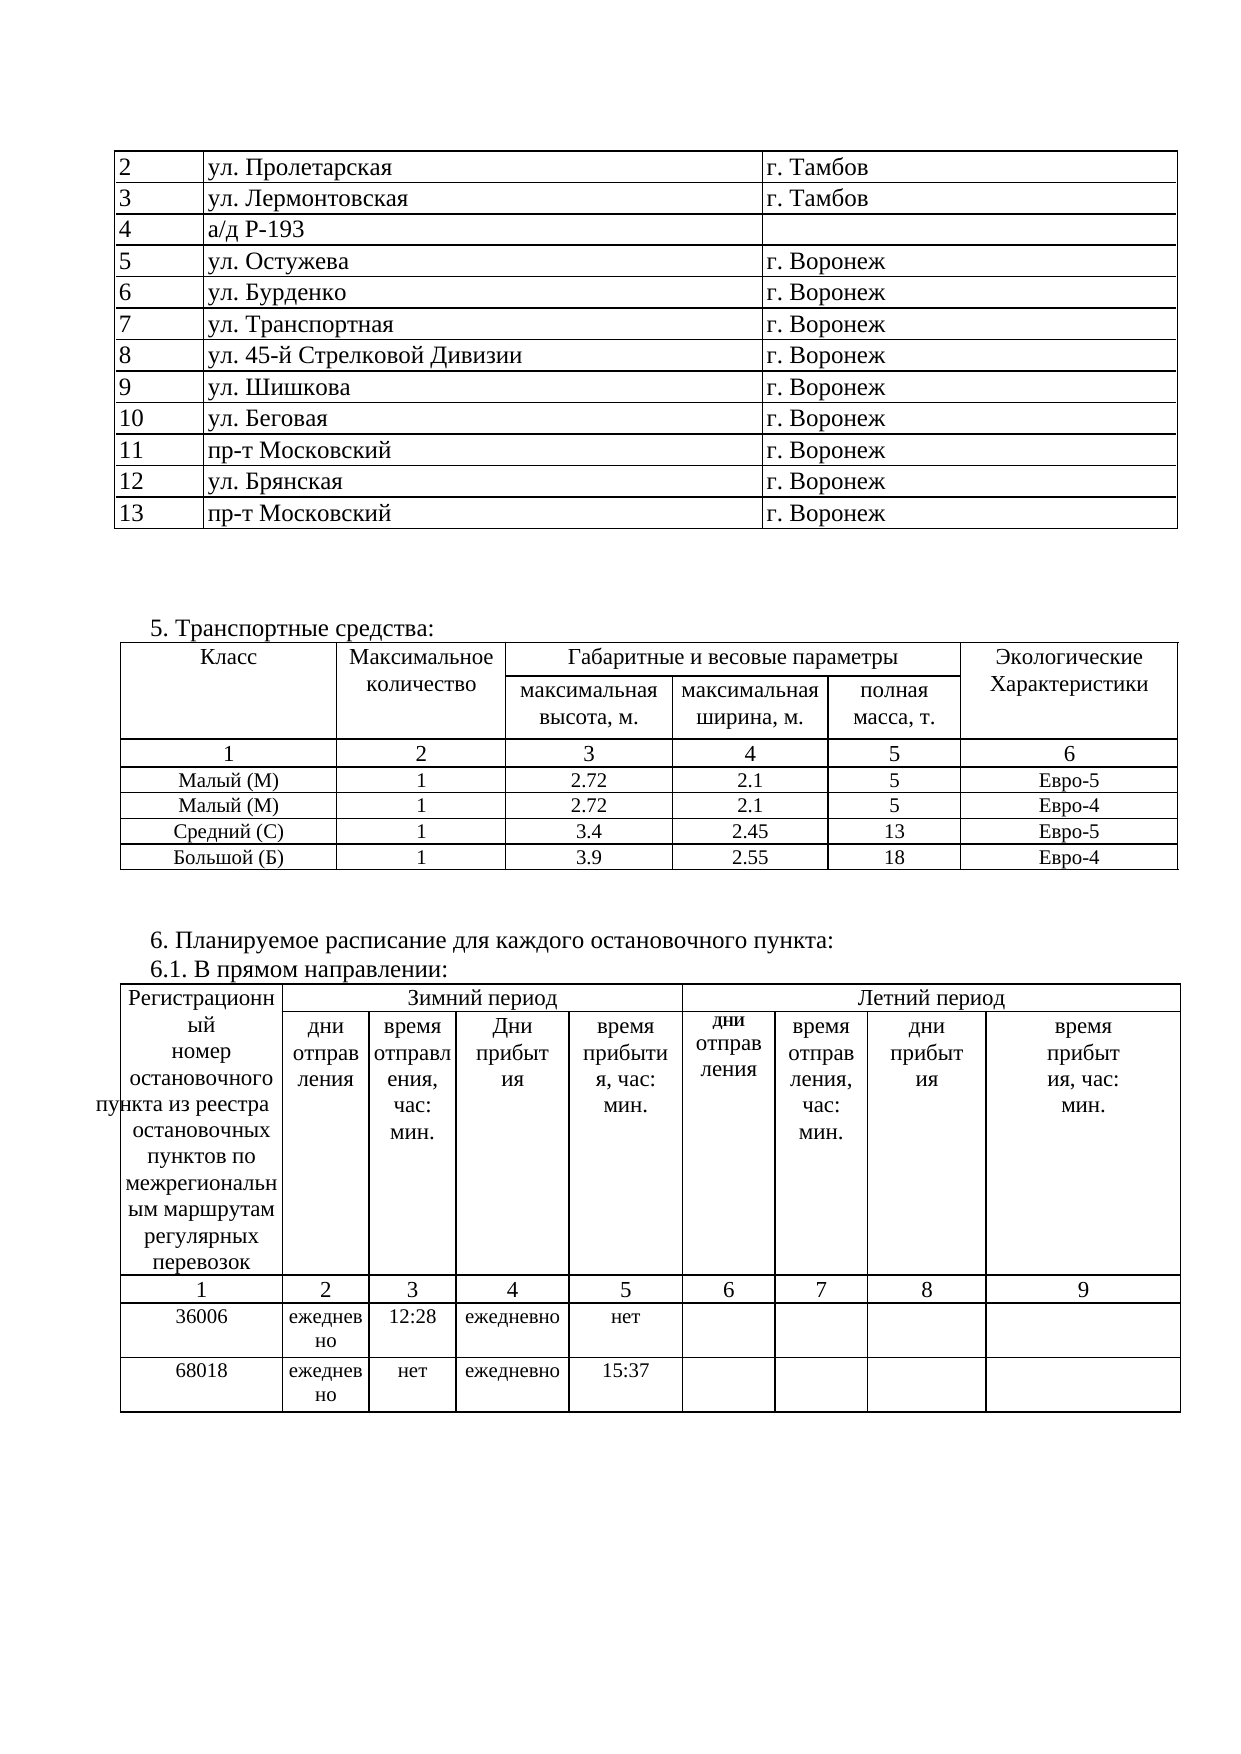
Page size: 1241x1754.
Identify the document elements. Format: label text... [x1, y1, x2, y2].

table_cell дни прибыт ия [868, 1012, 985, 1274]
table_cell Евро-5 [961, 768, 1177, 792]
table_cell время отправл ения, час: мин. [370, 1012, 455, 1274]
table_cell [763, 213, 1177, 244]
table_cell время прибыт ия, час: мин. [987, 1012, 1180, 1274]
table_cell [987, 1304, 1180, 1357]
table_cell [987, 1358, 1180, 1411]
table_cell Евро-4 [961, 793, 1177, 817]
table_cell 4 [673, 740, 827, 766]
table_cell г. Воронеж [763, 496, 1177, 527]
table_cell 5 [115, 245, 203, 276]
table_cell 36006 [121, 1304, 282, 1357]
table_cell 9 [115, 371, 203, 402]
table_cell 6 [683, 1276, 774, 1302]
table_cell ул. 45-й Стрелковой Дивизии [204, 340, 762, 370]
table_cell ул. Остужева [204, 246, 762, 276]
table_cell 4 [457, 1276, 568, 1302]
table_cell Евро-4 [961, 845, 1177, 869]
table_cell 3.4 [506, 819, 672, 843]
table_cell 1 [337, 793, 505, 817]
table_cell ул. Лермонтовская [204, 183, 762, 213]
table_cell 7 [115, 308, 203, 339]
table_cell 68018 [121, 1358, 282, 1411]
table_cell 2.1 [673, 793, 827, 817]
table_cell время прибыти я, час: мин. [570, 1012, 682, 1274]
table_cell [868, 1358, 985, 1411]
table_cell 8 [115, 340, 203, 370]
table_cell г. Тамбов [763, 181, 1177, 213]
table_cell 10 [115, 403, 203, 433]
text 6. Планируемое расписание для каждого остановочного пункта: [150, 925, 1090, 954]
table_cell время отправ ления, час: мин. [776, 1012, 867, 1274]
text 6.1. В прямом направлении: [150, 954, 1090, 983]
table_cell 2.55 [673, 845, 827, 869]
table_cell ежедневно [457, 1358, 568, 1411]
table_cell [683, 1304, 774, 1357]
table_cell ул. Бурденко [204, 277, 762, 307]
table_cell дни отправ ления [283, 1012, 368, 1274]
table_cell 18 [829, 845, 960, 869]
table_cell г. Тамбов [763, 152, 1177, 181]
table_header Летний период [683, 985, 1180, 1011]
table_cell 6 [961, 740, 1177, 766]
table_cell нет [570, 1304, 682, 1357]
table_cell г. Воронеж [763, 402, 1177, 433]
text 5. Транспортные средства: [150, 613, 1090, 642]
table_cell ул. Брянская [204, 466, 762, 496]
table_cell [683, 1358, 774, 1411]
table_cell 1 [121, 1276, 282, 1302]
table_cell ул. Шишкова [204, 372, 762, 402]
table_cell г. Воронеж [763, 370, 1177, 402]
table_cell г. Воронеж [763, 307, 1177, 339]
table_cell 12 [115, 466, 203, 496]
table_cell 7 [776, 1276, 867, 1302]
table_cell 1 [337, 819, 505, 843]
table_cell ул. Пролетарская [204, 152, 762, 181]
table_cell ул. Транспортная [204, 309, 762, 339]
table_cell 2.72 [506, 793, 672, 817]
table_cell ежедневно [283, 1304, 368, 1357]
table_cell пр-т Московский [204, 435, 762, 464]
table_cell 13 [115, 497, 203, 527]
table_cell 15:37 [570, 1358, 682, 1411]
table_header Габаритные и весовые параметры [506, 643, 960, 675]
table_cell ежедневно [457, 1304, 568, 1357]
table_cell ул. Беговая [204, 403, 762, 433]
table_cell г. Воронеж [763, 244, 1177, 276]
table_cell 3 [115, 183, 203, 213]
table_cell 3 [370, 1276, 455, 1302]
table_cell полная масса, т. [829, 677, 960, 738]
table_cell 2.1 [673, 768, 827, 792]
table_cell [776, 1358, 867, 1411]
table_cell пр-т Московский [204, 498, 762, 527]
table_cell г. Воронеж [763, 276, 1177, 307]
table_cell максимальная ширина, м. [673, 677, 827, 738]
table_cell 5 [829, 768, 960, 792]
table_header Класс [121, 643, 336, 738]
table_cell 1 [337, 768, 505, 792]
table_cell 5 [829, 793, 960, 817]
table_cell [868, 1304, 985, 1357]
table_header Экологические Характеристики [961, 643, 1177, 738]
table_cell 4 [115, 214, 203, 244]
table_cell 1 [337, 845, 505, 869]
table_cell 5 [570, 1276, 682, 1302]
table_header Зимний период [283, 985, 682, 1011]
table_cell Евро-5 [961, 819, 1177, 843]
table_cell Дни прибыт ия [457, 1012, 568, 1274]
table_cell Большой (Б) [121, 845, 336, 869]
table_cell 1 [121, 740, 336, 766]
table_cell максимальная высота, м. [506, 677, 672, 738]
table_header Максимальное количество [337, 643, 505, 738]
table_cell г. Воронеж [763, 433, 1177, 464]
table_cell [776, 1304, 867, 1357]
table_cell Средний (С) [121, 819, 336, 843]
table_cell 5 [829, 740, 960, 766]
table_cell 6 [115, 277, 203, 307]
table_cell ежедневно [283, 1358, 368, 1411]
table_cell Малый (М) [121, 768, 336, 792]
table_cell г. Воронеж [763, 465, 1177, 496]
table_cell 8 [868, 1276, 985, 1302]
table_cell 2 [337, 740, 505, 766]
table_cell а/д Р-193 [204, 215, 762, 244]
table_cell ДНИ отправ ления [683, 1012, 774, 1274]
table_cell Малый (М) [121, 793, 336, 817]
table_cell г. Воронеж [763, 339, 1177, 370]
table_cell 3.9 [506, 845, 672, 869]
table_cell нет [370, 1358, 455, 1411]
table_cell 2.72 [506, 768, 672, 792]
table_cell 2 [115, 152, 203, 181]
table_cell 9 [987, 1276, 1180, 1302]
table_cell 13 [829, 819, 960, 843]
table_cell 12:28 [370, 1304, 455, 1357]
table_cell 2 [283, 1276, 368, 1302]
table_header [121, 985, 282, 1274]
table_cell 3 [506, 740, 672, 766]
table_cell 11 [115, 434, 203, 464]
table_cell 2.45 [673, 819, 827, 843]
